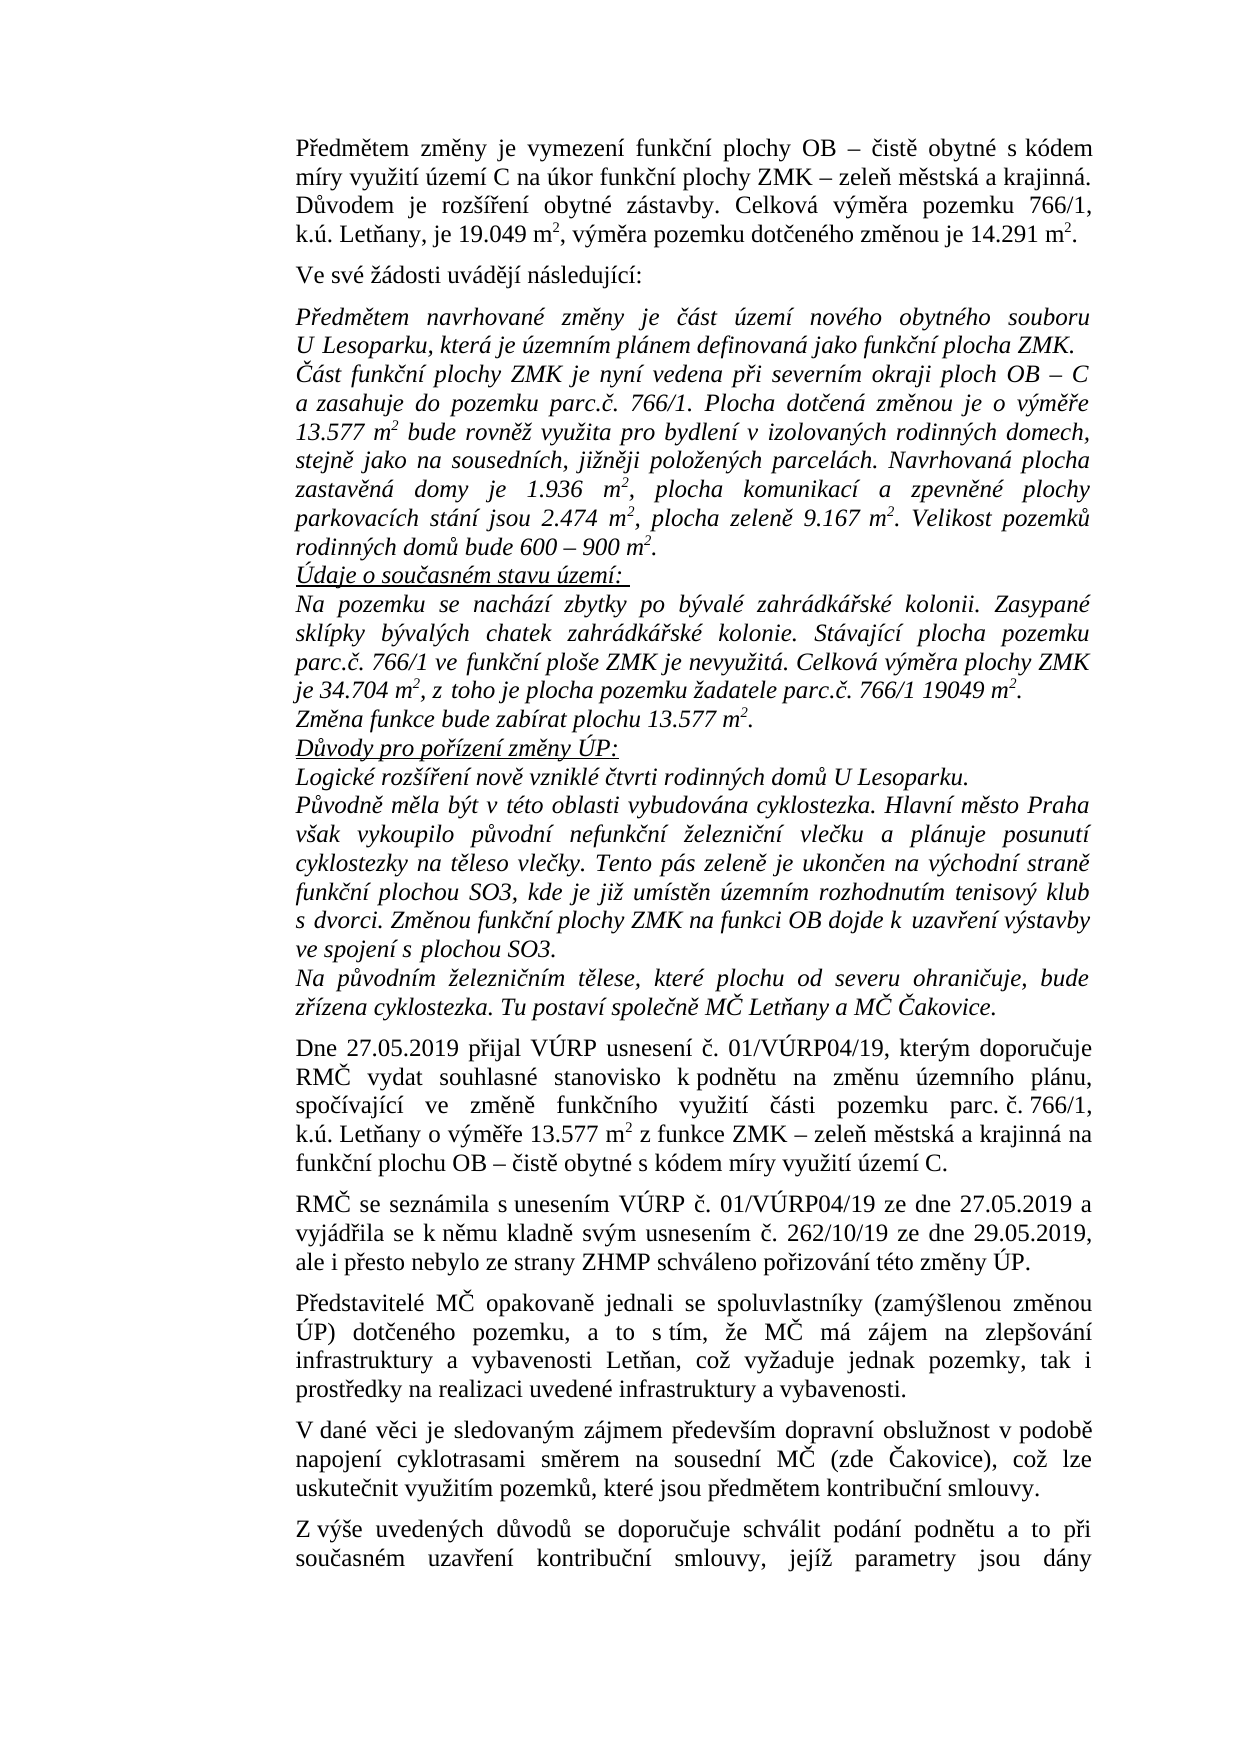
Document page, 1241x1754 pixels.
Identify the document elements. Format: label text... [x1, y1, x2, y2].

text Údaje o současném stavu území: [295, 560, 1093, 589]
text Předmětem navrhované změny je část území nového obytného souboru U Lesoparku, která je územním plánem definovaná jako funkční plocha ZMK. [295, 302, 1093, 359]
text Důvody pro pořízení změny ÚP: [295, 733, 1093, 762]
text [295, 1514, 1093, 1572]
text V dané věci je sledovaným zájmem především dopravní obslužnost v podobě napojení cyklotrasami směrem na sousední MČ (zde Čakovice), což lze uskutečnit využitím pozemků, které jsou předmětem kontribuční smlouvy. [295, 1415, 1093, 1502]
text Změna funkce bude zabírat plochu 13.577 m2. [295, 704, 1093, 733]
text Část funkční plochy ZMK je nyní vedena při severním okraji ploch OB – C a zasahuje do pozemku parc.č. 766/1. Plocha dotčená změnou je o výměře 13.577 m2 bude rovněž využita pro bydlení v izolovaných rodinných domech, stejně jako na sousedních, jižněji položených parcelách. Navrhovaná plocha zastavěná domy je 1.936 m2, plocha komunikací a zpevněné plochy parkovacích stání jsou 2.474 m2, plocha zeleně 9.167 m2. Velikost pozemků rodinných domů bude 600 – 900 m2. [295, 359, 1093, 560]
text Původně měla být v této oblasti vybudována cyklostezka. Hlavní město Praha však vykoupilo původní nefunkční železniční vlečku a plánuje posunutí cyklostezky na těleso vlečky. Tento pás zeleně je ukončen na východní straně funkční plochou SO3, kde je již umístěn územním rozhodnutím tenisový klub s dvorci. Změnou funkční plochy ZMK na funkci OB dojde k uzavření výstavby ve spojení s plochou SO3. [295, 790, 1093, 963]
text Na původním železničním tělese, které plochu od severu ohraničuje, bude zřízena cyklostezka. Tu postaví společně MČ Letňany a MČ Čakovice. [295, 963, 1093, 1020]
text Předmětem změny je vymezení funkční plochy OB – čistě obytné s kódem míry využití území C na úkor funkční plochy ZMK – zeleň městská a krajinná. Důvodem je rozšíření obytné zástavby. Celková výměra pozemku 766/1, k.ú. Letňany, je 19.049 m2, výměra pozemku dotčeného změnou je 14.291 m2. [295, 133, 1093, 248]
text Na pozemku se nachází zbytky po bývalé zahrádkářské kolonii. Zasypané sklípky bývalých chatek zahrádkářské kolonie. Stávající plocha pozemku parc.č. 766/1 ve funkční ploše ZMK je nevyužitá. Celková výměra plochy ZMK je 34.704 m2, z toho je plocha pozemku žadatele parc.č. 766/1 19049 m2. [295, 589, 1093, 704]
text RMČ se seznámila s unesením VÚRP č. 01/VÚRP04/19 ze dne 27.05.2019 a vyjádřila se k němu kladně svým usnesením č. 262/10/19 ze dne 29.05.2019, ale i přesto nebylo ze strany ZHMP schváleno pořizování této změny ÚP. [295, 1189, 1093, 1275]
text Dne 27.05.2019 přijal VÚRP usnesení č. 01/VÚRP04/19, kterým doporučuje RMČ vydat souhlasné stanovisko k podnětu na změnu územního plánu, spočívající ve změně funkčního využití části pozemku parc. č. 766/1, k.ú. Letňany o výměře 13.577 m2 z funkce ZMK – zeleň městská a krajinná na funkční plochu OB – čistě obytné s kódem míry využití území C. [295, 1033, 1093, 1177]
text Logické rozšíření nově vzniklé čtvrti rodinných domů U Lesoparku. [295, 762, 1093, 790]
text Představitelé MČ opakovaně jednali se spoluvlastníky (zamýšlenou změnou ÚP) dotčeného pozemku, a to s tím, že MČ má zájem na zlepšování infrastruktury a vybavenosti Letňan, což vyžaduje jednak pozemky, tak i prostředky na realizaci uvedené infrastruktury a vybavenosti. [295, 1288, 1093, 1403]
text Ve své žádosti uvádějí následující: [295, 260, 1093, 289]
